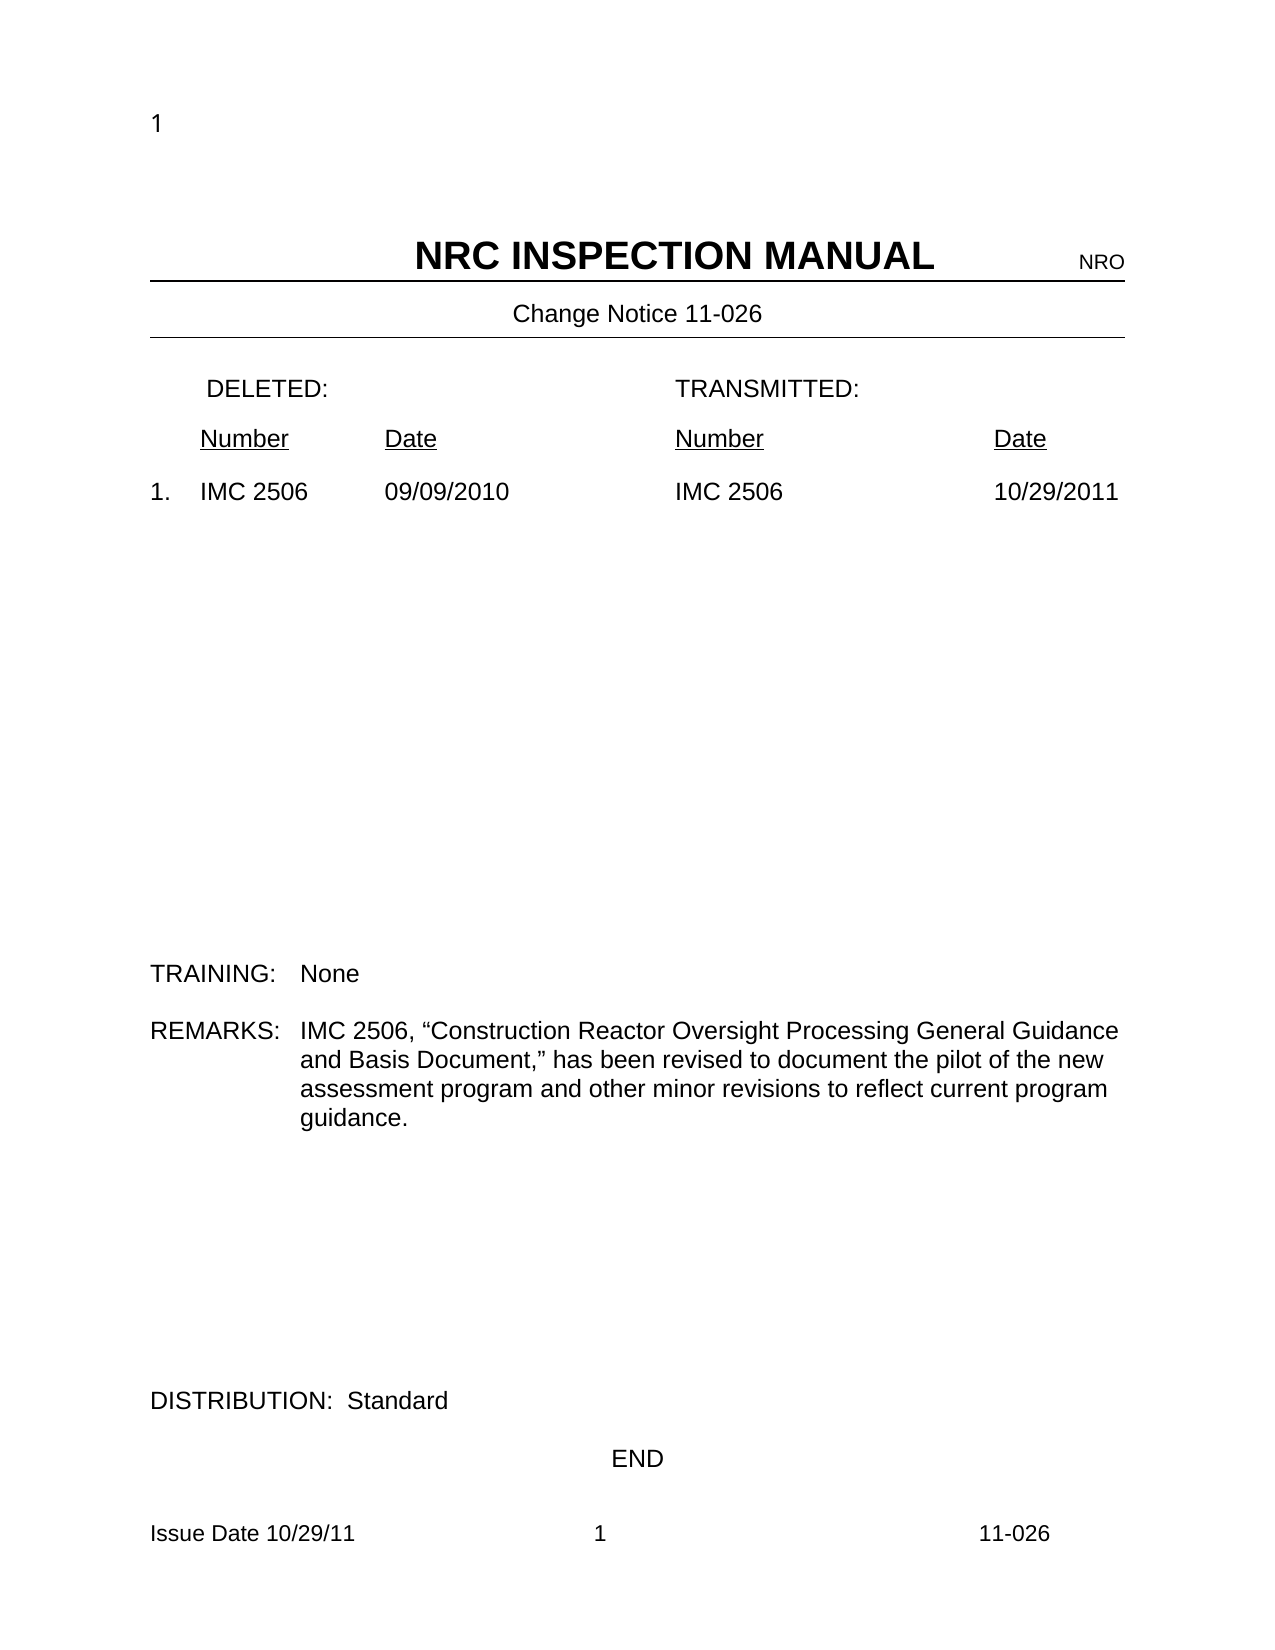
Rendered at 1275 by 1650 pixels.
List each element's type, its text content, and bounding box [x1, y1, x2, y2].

text Number Date Number Date [150, 427, 1125, 452]
text NRC INSPECTION MANUAL NRO [150, 237, 1125, 277]
text DISTRIBUTION: Standard [150, 1386, 1125, 1415]
list 1. IMC 2506 09/09/2010 IMC 2506 10/29/2011 [150, 477, 1153, 506]
text REMARKS: IMC 2506, “Construction Reactor Oversight Processing General Guidance and Basis Document,” has been revised to document the pilot of the new assessment program and other minor revisions to reflect current program guidance. [150, 1016, 1125, 1131]
text DELETED: TRANSMITTED: [150, 377, 1125, 402]
text END [150, 1444, 1125, 1473]
text Change Notice 11-026 [150, 302, 1125, 327]
list TRAINING: None [150, 959, 1125, 988]
